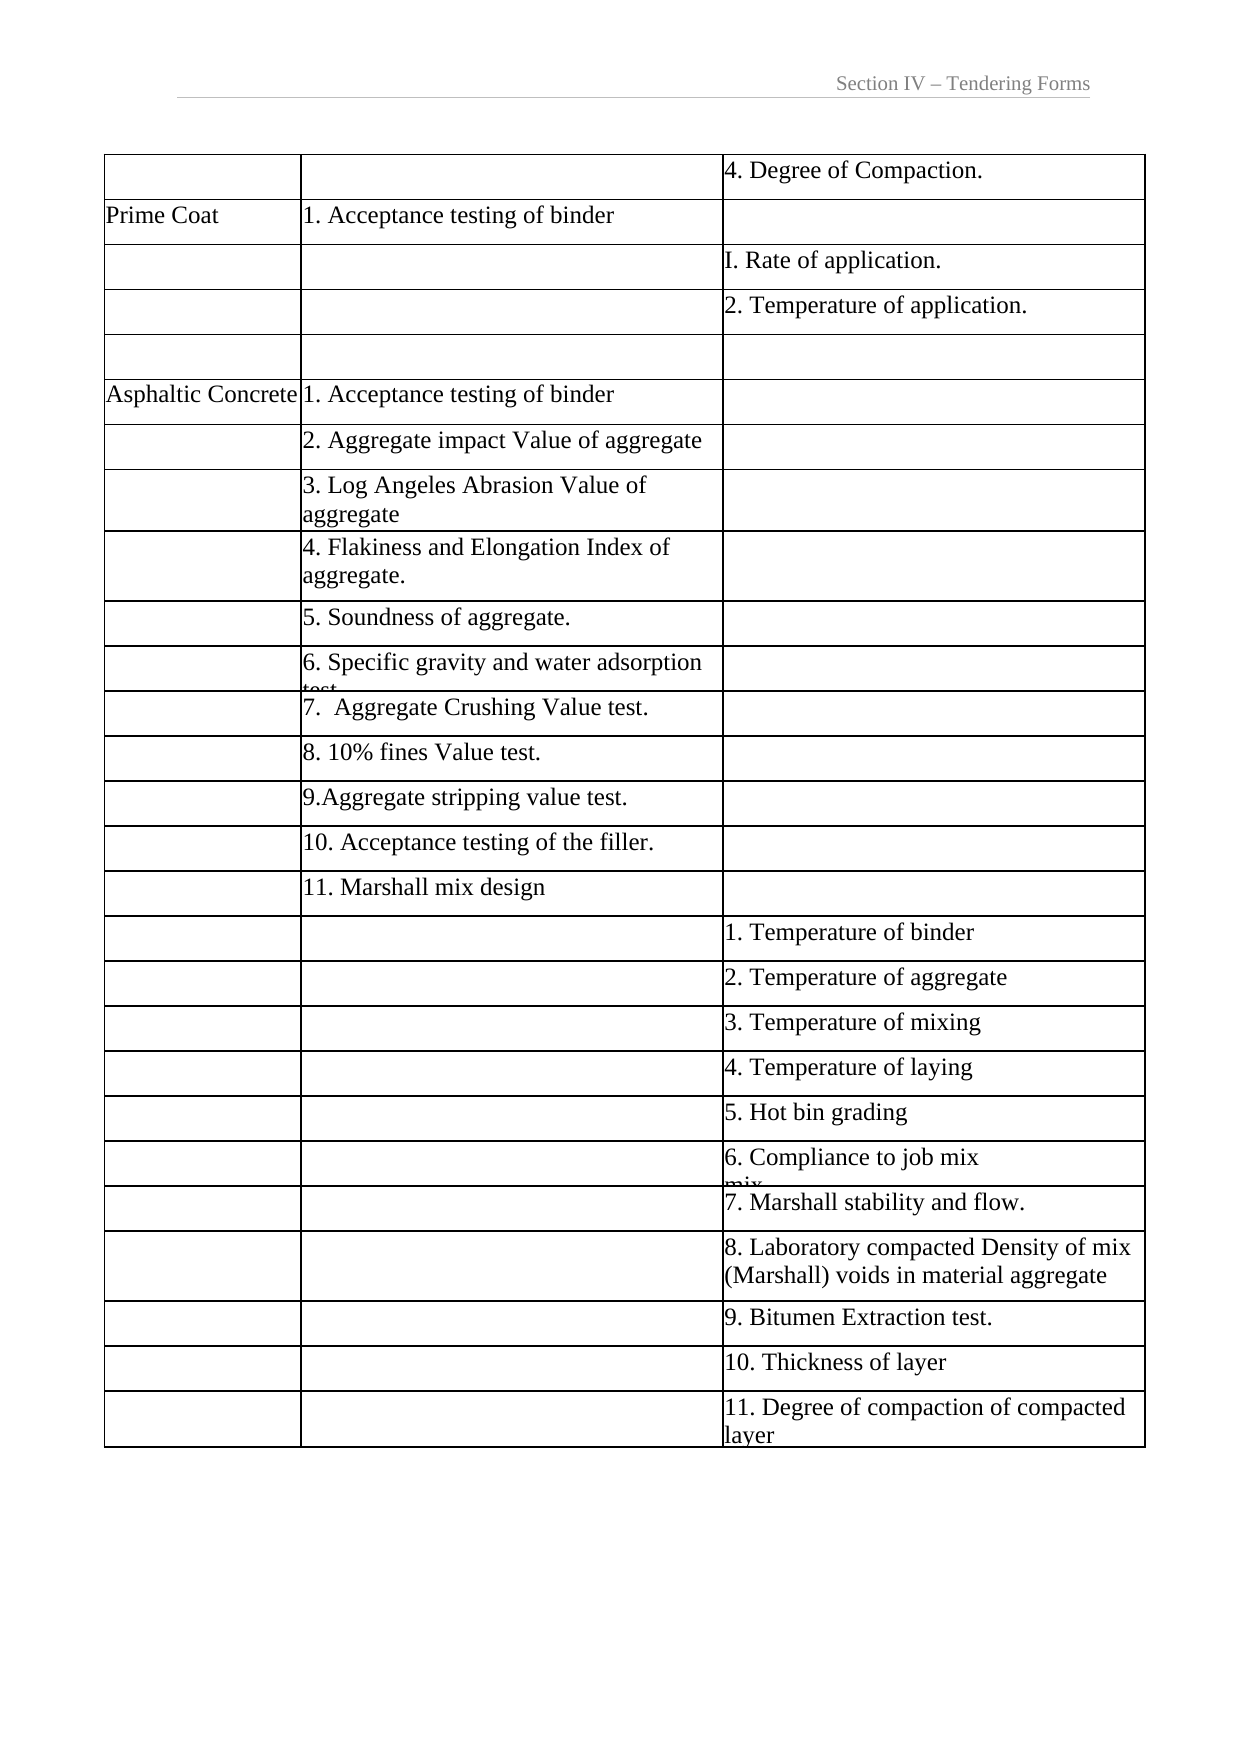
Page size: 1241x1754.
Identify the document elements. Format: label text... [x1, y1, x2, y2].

table_cell [302, 245, 722, 288]
table_cell [105, 470, 300, 530]
table_cell [724, 602, 1144, 645]
table_cell [302, 1007, 722, 1050]
table_cell 4. Degree of Compaction. [724, 155, 1144, 198]
table_cell 4. Flakiness and Elongation Index of aggregate. [302, 532, 722, 600]
table_cell [105, 737, 300, 780]
table_cell 9.Aggregate stripping value test. [302, 782, 722, 825]
table_cell [105, 245, 300, 288]
table_cell [105, 962, 300, 1005]
table_cell [302, 1392, 722, 1446]
table_cell [105, 692, 300, 735]
table_cell [105, 1347, 300, 1390]
table_cell [724, 425, 1144, 468]
table_cell [724, 872, 1144, 915]
table_cell [105, 782, 300, 825]
table_cell [105, 1052, 300, 1095]
table_cell I. Rate of application. [724, 245, 1144, 288]
table_cell [724, 335, 1144, 378]
table_cell [302, 335, 722, 378]
table_cell [724, 782, 1144, 825]
table_cell [302, 1142, 722, 1185]
table_cell [724, 532, 1144, 600]
table_cell 4. Temperature of laying [724, 1052, 1144, 1095]
table_cell [105, 1007, 300, 1050]
table_cell [302, 1187, 722, 1230]
table_cell 1. Acceptance testing of binder [302, 380, 722, 423]
table_cell [724, 470, 1144, 530]
table_cell 6. Specific gravity and water adsorption test. [302, 647, 722, 690]
table_cell [105, 647, 300, 690]
table_cell [724, 827, 1144, 870]
table_cell 11. Degree of compaction of compacted layer [724, 1392, 1144, 1446]
table_cell 5. Soundness of aggregate. [302, 602, 722, 645]
table_cell 10. Thickness of layer [724, 1347, 1144, 1390]
table_cell [724, 737, 1144, 780]
table_cell [302, 1232, 722, 1300]
table_cell [724, 380, 1144, 423]
table_cell [105, 1187, 300, 1230]
table_cell [302, 1052, 722, 1095]
table_cell [724, 692, 1144, 735]
table_cell Asphaltic Concrete [105, 380, 300, 423]
table_cell [302, 290, 722, 333]
table_cell [302, 155, 722, 198]
table_cell 10. Acceptance testing of the filler. [302, 827, 722, 870]
table_cell 5. Hot bin grading [724, 1097, 1144, 1140]
table_cell [724, 200, 1144, 243]
table_cell 8. 10% fines Value test. [302, 737, 722, 780]
table_cell [105, 1142, 300, 1185]
table_cell [302, 917, 722, 960]
table_cell Prime Coat [105, 200, 300, 243]
table_cell 3. Log Angeles Abrasion Value of aggregate [302, 470, 722, 530]
table_cell [302, 962, 722, 1005]
table_cell [302, 1347, 722, 1390]
table_cell 7. Aggregate Crushing Value test. [302, 692, 722, 735]
table_cell [105, 602, 300, 645]
table_cell [105, 1392, 300, 1446]
table_cell [105, 290, 300, 333]
table_cell [105, 1097, 300, 1140]
table_cell [724, 647, 1144, 690]
table_cell 7. Marshall stability and flow. [724, 1187, 1144, 1230]
table_cell 8. Laboratory compacted Density of mix (Marshall) voids in material aggregate [724, 1232, 1144, 1300]
table_cell [105, 872, 300, 915]
table_cell 1. Temperature of binder [724, 917, 1144, 960]
table_cell [105, 827, 300, 870]
table_cell [105, 532, 300, 600]
table_cell [105, 917, 300, 960]
table_cell [105, 1232, 300, 1300]
table_cell [105, 425, 300, 468]
table_cell 9. Bitumen Extraction test. [724, 1302, 1144, 1345]
table_cell [302, 1302, 722, 1345]
table_cell 1. Acceptance testing of binder [302, 200, 722, 243]
table_cell [105, 155, 300, 198]
table_cell 11. Marshall mix design [302, 872, 722, 915]
table_cell 6. Compliance to job mix mix [724, 1142, 1144, 1185]
table_cell 3. Temperature of mixing [724, 1007, 1144, 1050]
table_cell 2. Temperature of application. [724, 290, 1144, 333]
table_cell [105, 1302, 300, 1345]
table_cell 2. Aggregate impact Value of aggregate [302, 425, 722, 468]
table_cell [105, 335, 300, 378]
table_cell [302, 1097, 722, 1140]
table_cell 2. Temperature of aggregate [724, 962, 1144, 1005]
